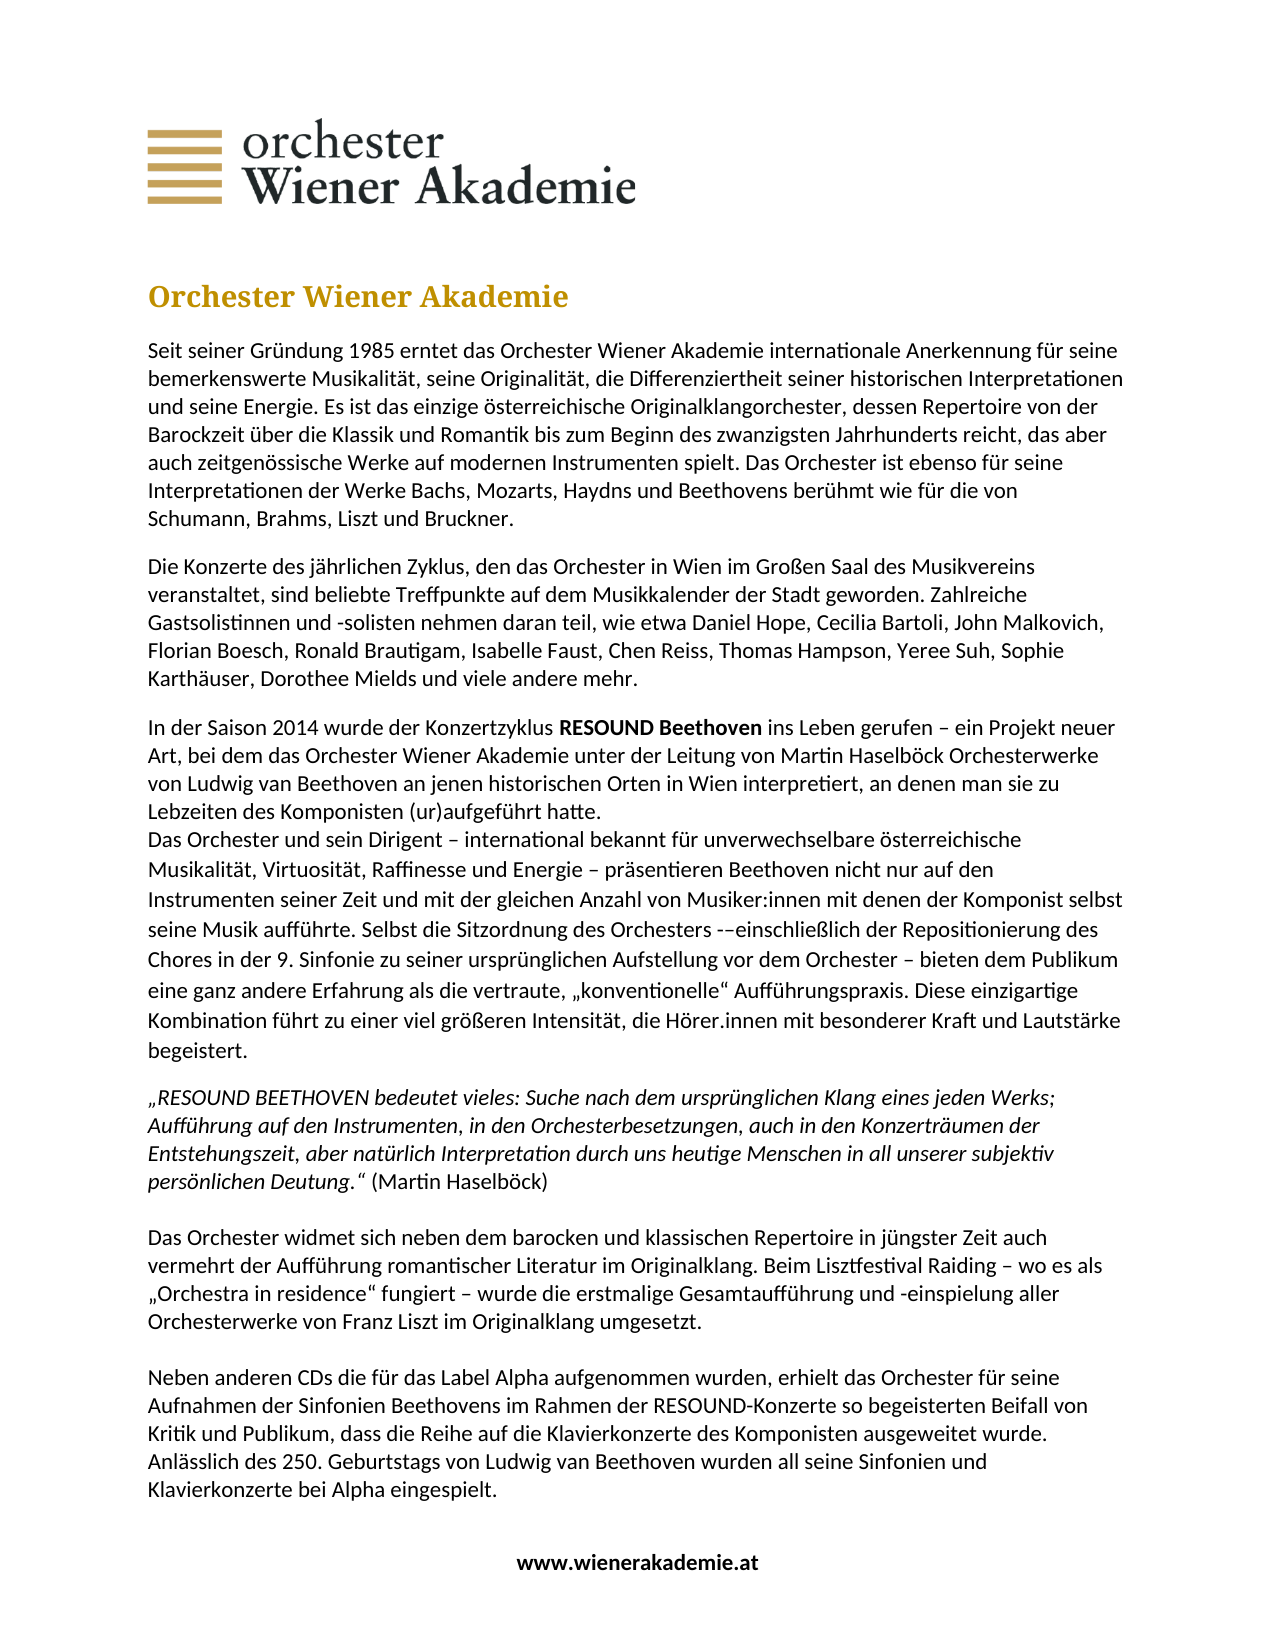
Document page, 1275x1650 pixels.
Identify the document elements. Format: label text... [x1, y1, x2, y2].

text Orchester Wiener Akademie [148, 276, 1127, 316]
text In der Saison 2014 wurde der Konzertzyklus RESOUND Beethoven ins Leben gerufen – ein Projekt neuer Art, bei dem das Orchester Wiener Akademie unter der Leitung von Martin Haselböck Orchesterwerke von Ludwig van Beethoven an jenen historischen Orten in Wien interpretiert, an denen man sie zu Lebzeiten des Komponisten (ur)aufgeführt hatte. [148, 713, 1127, 825]
text Die Konzerte des jährlichen Zyklus, den das Orchester in Wien im Großen Saal des Musikvereins veranstaltet, sind beliebte Treffpunkte auf dem Musikkalender der Stadt geworden. Zahlreiche Gastsolistinnen und -solisten nehmen daran teil, wie etwa Daniel Hope, Cecilia Bartoli, John Malkovich, Florian Boesch, Ronald Brautigam, Isabelle Faust, Chen Reiss, Thomas Hampson, Yeree Suh, Sophie Karthäuser, Dorothee Mields und viele andere mehr. [148, 552, 1127, 692]
text Neben anderen CDs die für das Label Alpha aufgenommen wurden, erhielt das Orchester für seine Aufnahmen der Sinfonien Beethovens im Rahmen der RESOUND-Konzerte so begeisterten Beifall von Kritik und Publikum, dass die Reihe auf die Klavierkonzerte des Komponisten ausgeweitet wurde. Anlässlich des 250. Geburtstags von Ludwig van Beethoven wurden all seine Sinfonien und Klavierkonzerte bei Alpha eingespielt. [148, 1363, 1127, 1503]
text Seit seiner Gründung 1985 erntet das Orchester Wiener Akademie internationale Anerkennung für seine bemerkenswerte Musikalität, seine Originalität, die Differenziertheit seiner historischen Interpretationen und seine Energie. Es ist das einzige österreichische Originalklangorchester, dessen Repertoire von der Barockzeit über die Klassik und Romantik bis zum Beginn des zwanzigsten Jahrhunderts reicht, das aber auch zeitgenössische Werke auf modernen Instrumenten spielt. Das Orchester ist ebenso für seine Interpretationen der Werke Bachs, Mozarts, Haydns und Beethovens berühmt wie für die von Schumann, Brahms, Liszt und Bruckner. [148, 336, 1127, 532]
picture [147, 118, 636, 204]
text „RESOUND BEETHOVEN bedeutet vieles: Suche nach dem ursprünglichen Klang eines jeden Werks; Aufführung auf den Instrumenten, in den Orchesterbesetzungen, auch in den Konzerträumen der Entstehungszeit, aber natürlich Interpretation durch uns heutige Menschen in all unserer subjektiv persönlichen Deutung.“ (Martin Haselböck) [148, 1083, 1127, 1195]
text Das Orchester widmet sich neben dem barocken und klassischen Repertoire in jüngster Zeit auch vermehrt der Aufführung romantischer Literatur im Originalklang. Beim Lisztfestival Raiding – wo es als „Orchestra in residence“ fungiert – wurde die erstmalige Gesamtaufführung und -einspielung aller Orchesterwerke von Franz Liszt im Originalklang umgesetzt. [148, 1223, 1127, 1363]
text Das Orchester und sein Dirigent – international bekannt für unverwechselbare österreichische Musikalität, Virtuosität, Raffinesse und Energie – präsentieren Beethoven nicht nur auf den Instrumenten seiner Zeit und mit der gleichen Anzahl von Musiker:innen mit denen der Komponist selbst seine Musik aufführte. Selbst die Sitzordnung des Orchesters -–einschließlich der Repositionierung des Chores in der 9. Sinfonie zu seiner ursprünglichen Aufstellung vor dem Orchester – bieten dem Publikum eine ganz andere Erfahrung als die vertraute, „konventionelle“ Aufführungspraxis. Diese einzigartige Kombination führt zu einer viel größeren Intensität, die Hörer.innen mit besonderer Kraft und Lautstärke begeistert. [148, 825, 1127, 1064]
